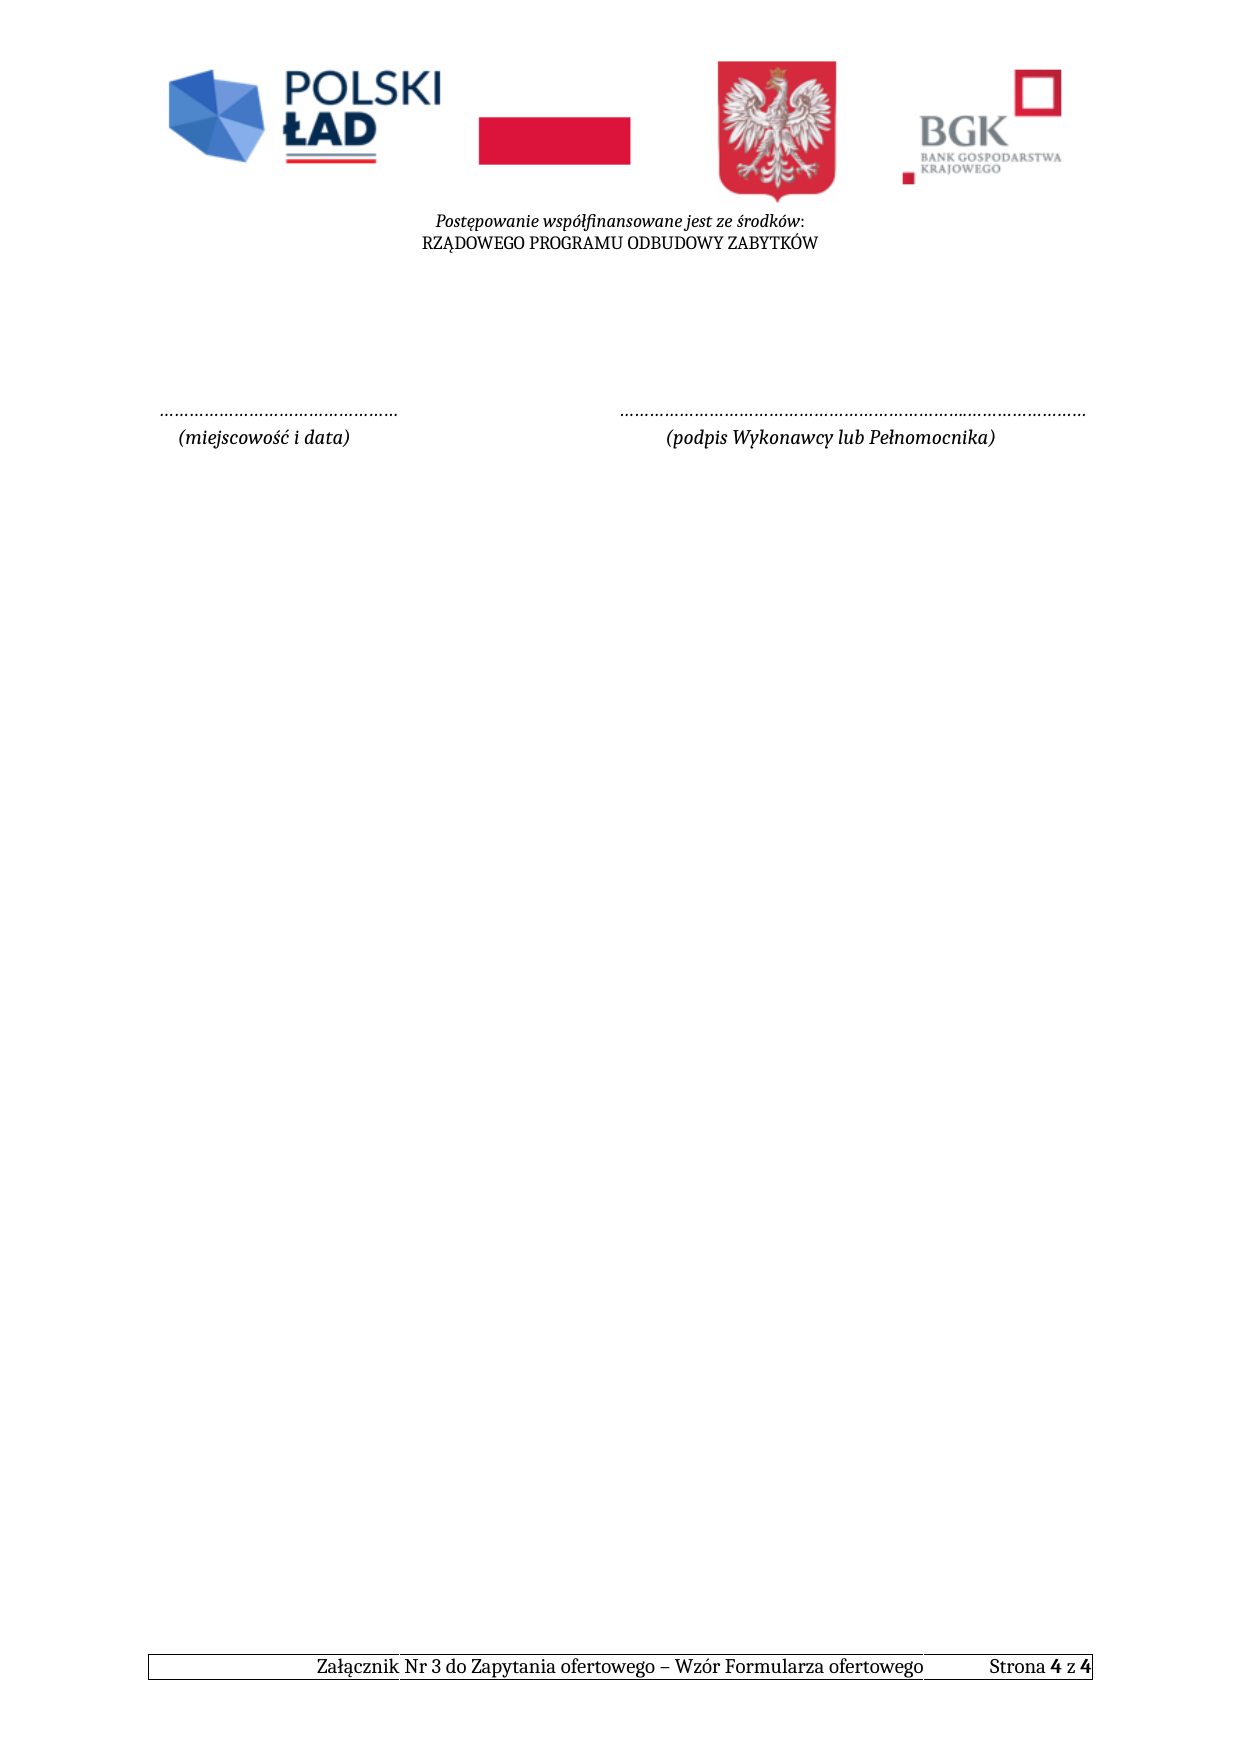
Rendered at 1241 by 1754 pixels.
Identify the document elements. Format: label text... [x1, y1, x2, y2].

table_header …………………………………………………………….…………………… (podpis Wykonawcy lub Pełnomocnika) [608, 398, 1099, 453]
picture [147, 35, 1092, 211]
table_header ………………………………………… (miejscowość i data) [148, 398, 608, 453]
